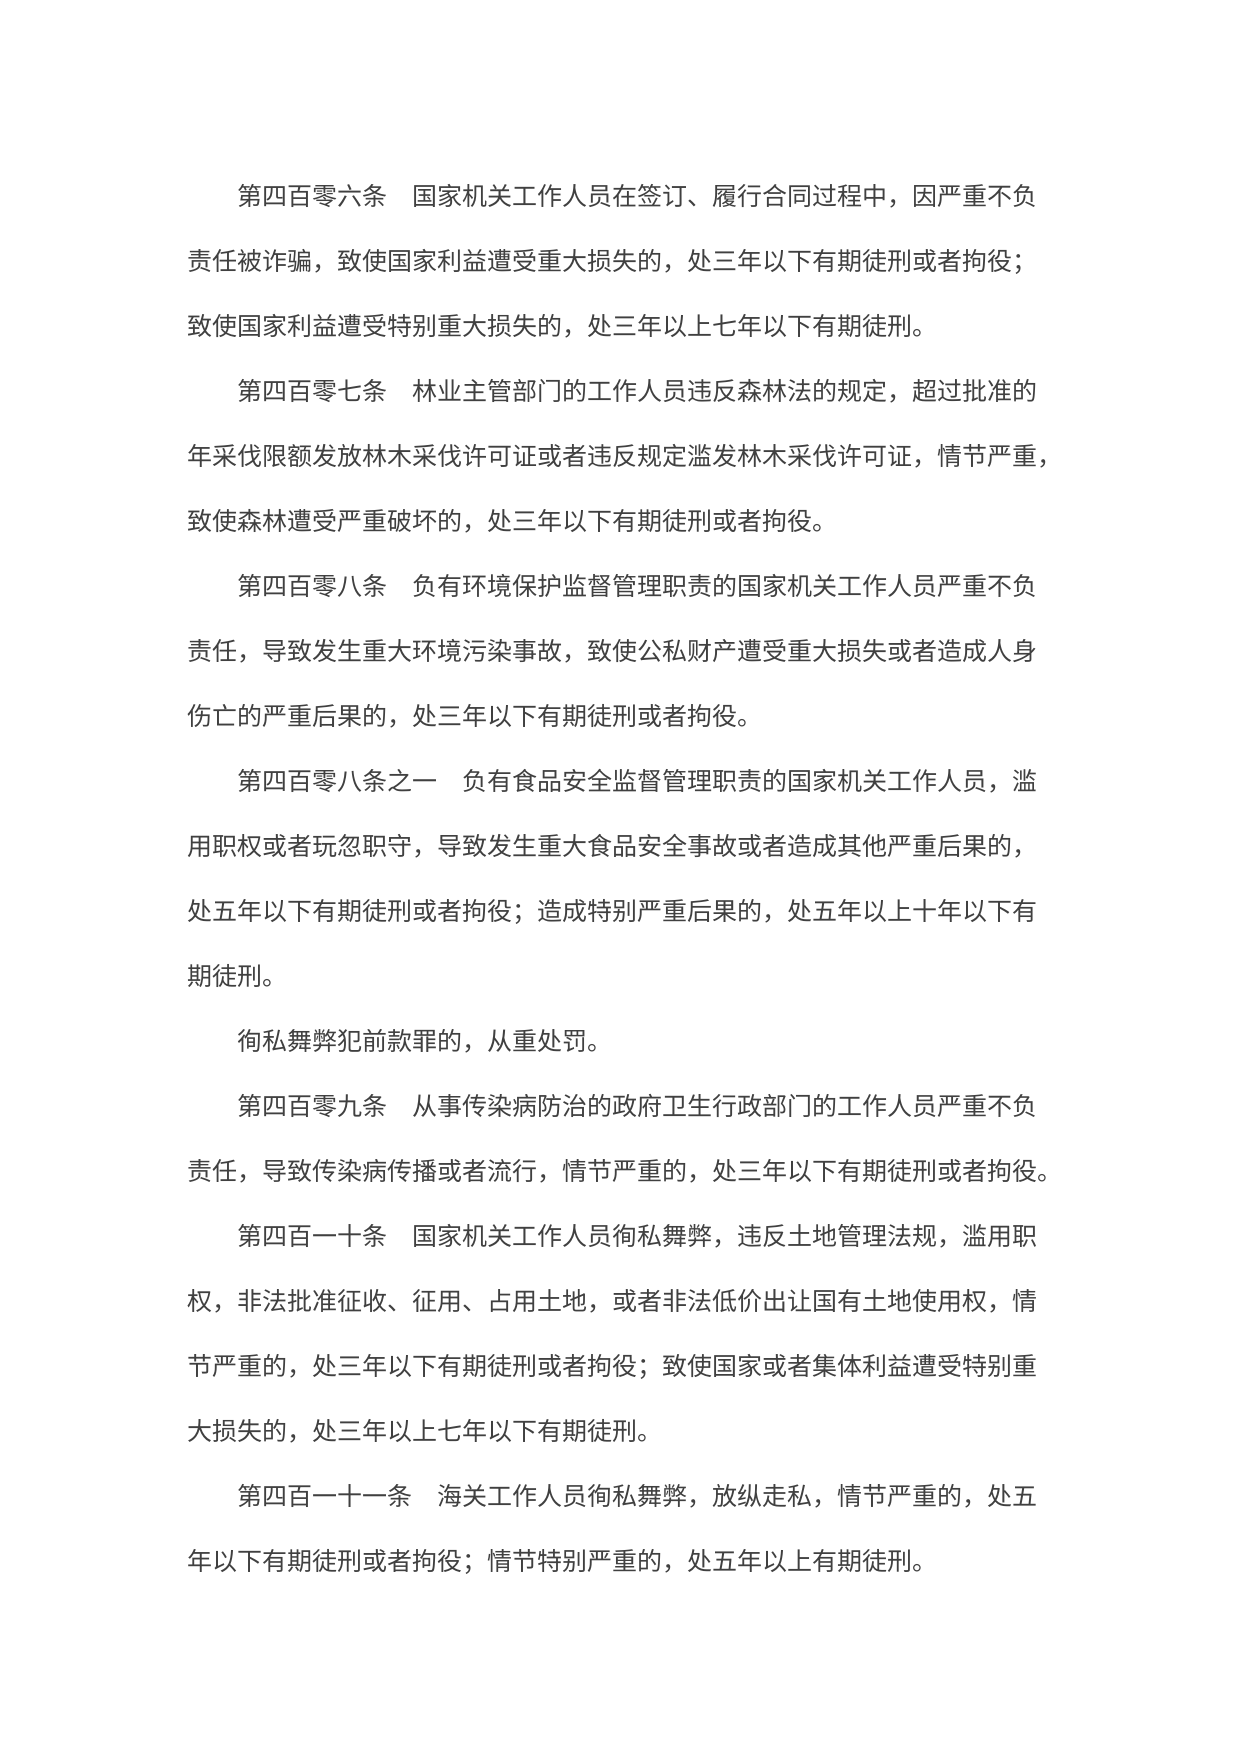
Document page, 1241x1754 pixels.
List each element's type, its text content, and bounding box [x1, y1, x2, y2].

text 第四百零八条之一 负有食品安全监督管理职责的国家机关工作人员，滥用职权或者玩忽职守，导致发生重大食品安全事故或者造成其他严重后果的，处五年以下有期徒刑或者拘役；造成特别严重后果的，处五年以上十年以下有期徒刑。 [187, 747, 1053, 1007]
text 第四百零九条 从事传染病防治的政府卫生行政部门的工作人员严重不负责任，导致传染病传播或者流行，情节严重的，处三年以下有期徒刑或者拘役。 [187, 1072, 1053, 1202]
text 第四百一十条 国家机关工作人员徇私舞弊，违反土地管理法规，滥用职权，非法批准征收、征用、占用土地，或者非法低价出让国有土地使用权，情节严重的，处三年以下有期徒刑或者拘役；致使国家或者集体利益遭受特别重大损失的，处三年以上七年以下有期徒刑。 [187, 1202, 1053, 1462]
text 第四百零六条 国家机关工作人员在签订、履行合同过程中，因严重不负责任被诈骗，致使国家利益遭受重大损失的，处三年以下有期徒刑或者拘役；致使国家利益遭受特别重大损失的，处三年以上七年以下有期徒刑。 [187, 162, 1053, 357]
text 第四百零八条 负有环境保护监督管理职责的国家机关工作人员严重不负责任，导致发生重大环境污染事故，致使公私财产遭受重大损失或者造成人身伤亡的严重后果的，处三年以下有期徒刑或者拘役。 [187, 552, 1053, 747]
text 徇私舞弊犯前款罪的，从重处罚。 [187, 1007, 1053, 1072]
text 第四百一十一条 海关工作人员徇私舞弊，放纵走私，情节严重的，处五年以下有期徒刑或者拘役；情节特别严重的，处五年以上有期徒刑。 [187, 1462, 1053, 1592]
text 第四百零七条 林业主管部门的工作人员违反森林法的规定，超过批准的年采伐限额发放林木采伐许可证或者违反规定滥发林木采伐许可证，情节严重，致使森林遭受严重破坏的，处三年以下有期徒刑或者拘役。 [187, 357, 1053, 552]
